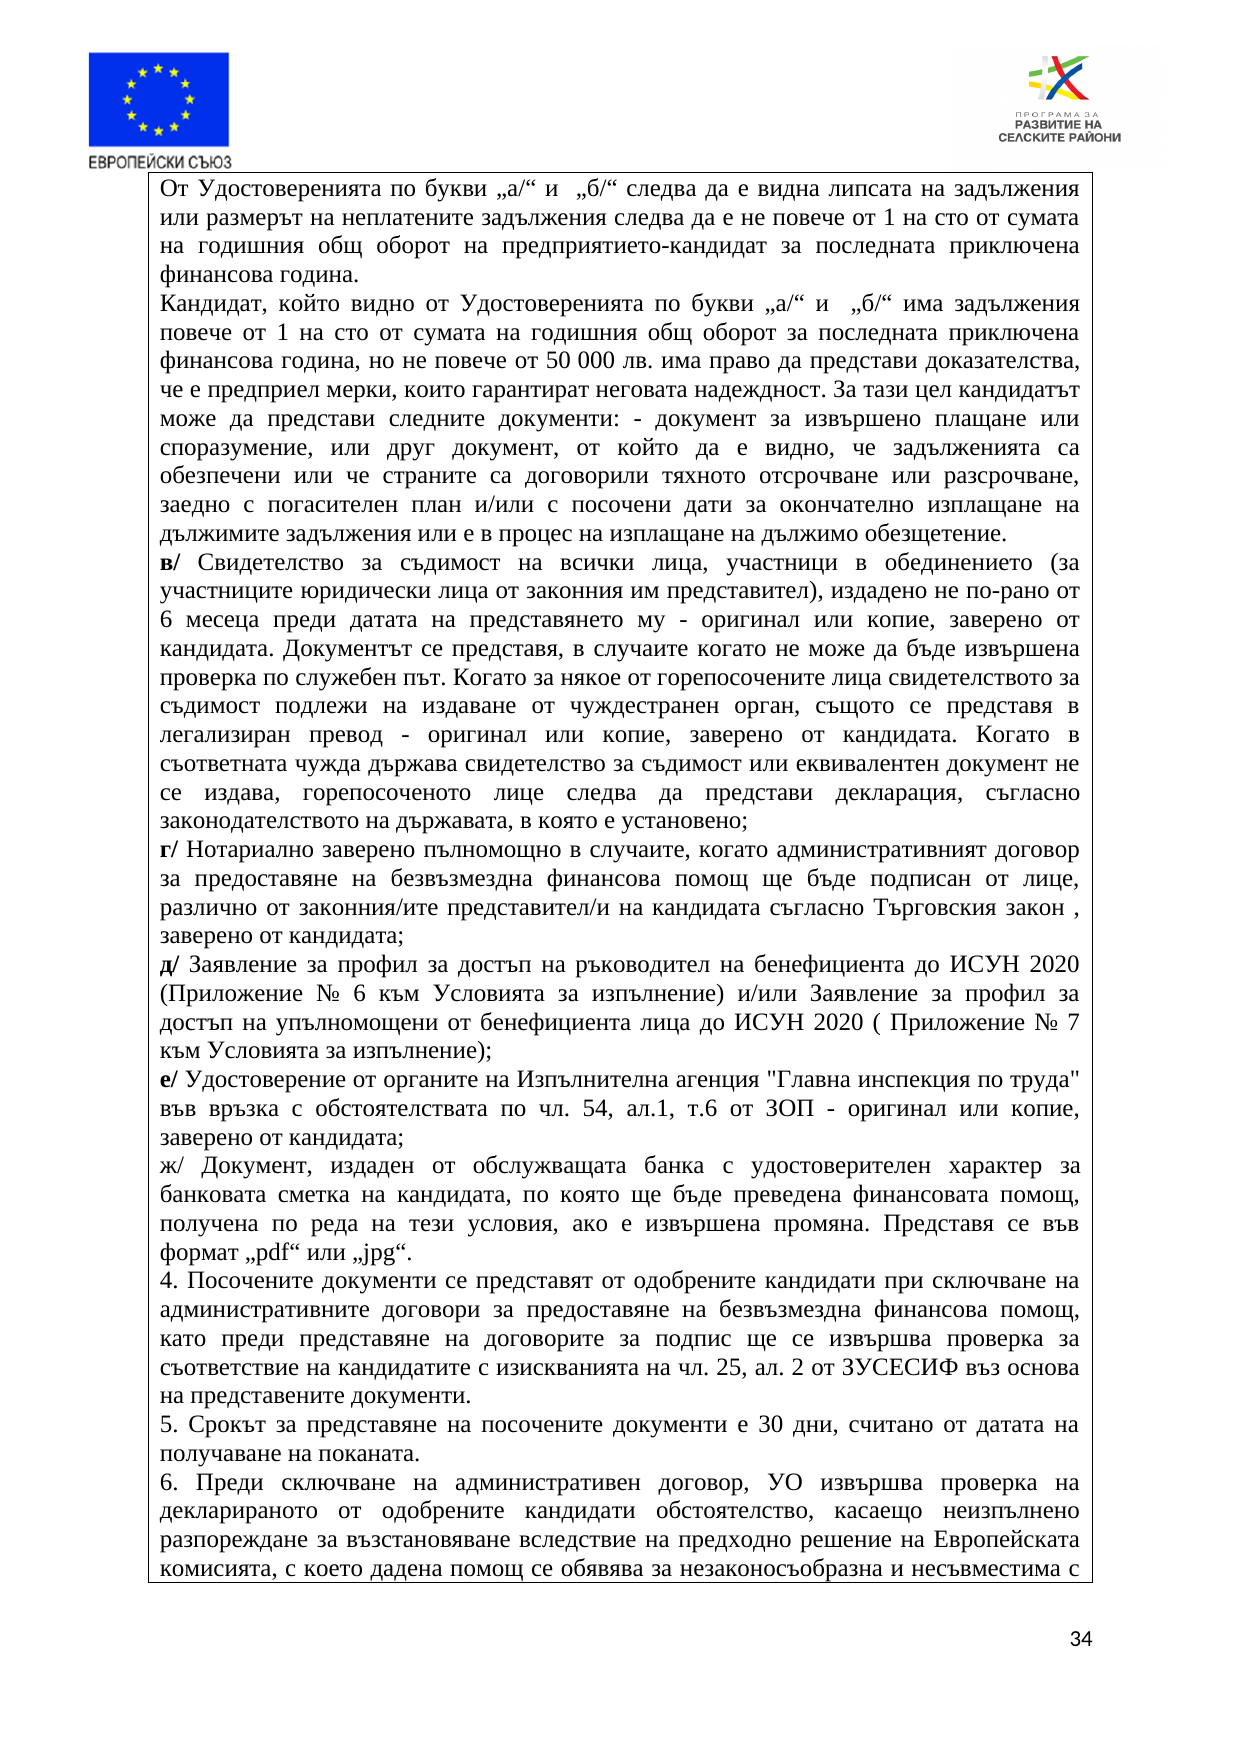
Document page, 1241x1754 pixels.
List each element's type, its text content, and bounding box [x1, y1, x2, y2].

picture [951, 44, 1167, 172]
picture [88, 52, 233, 172]
